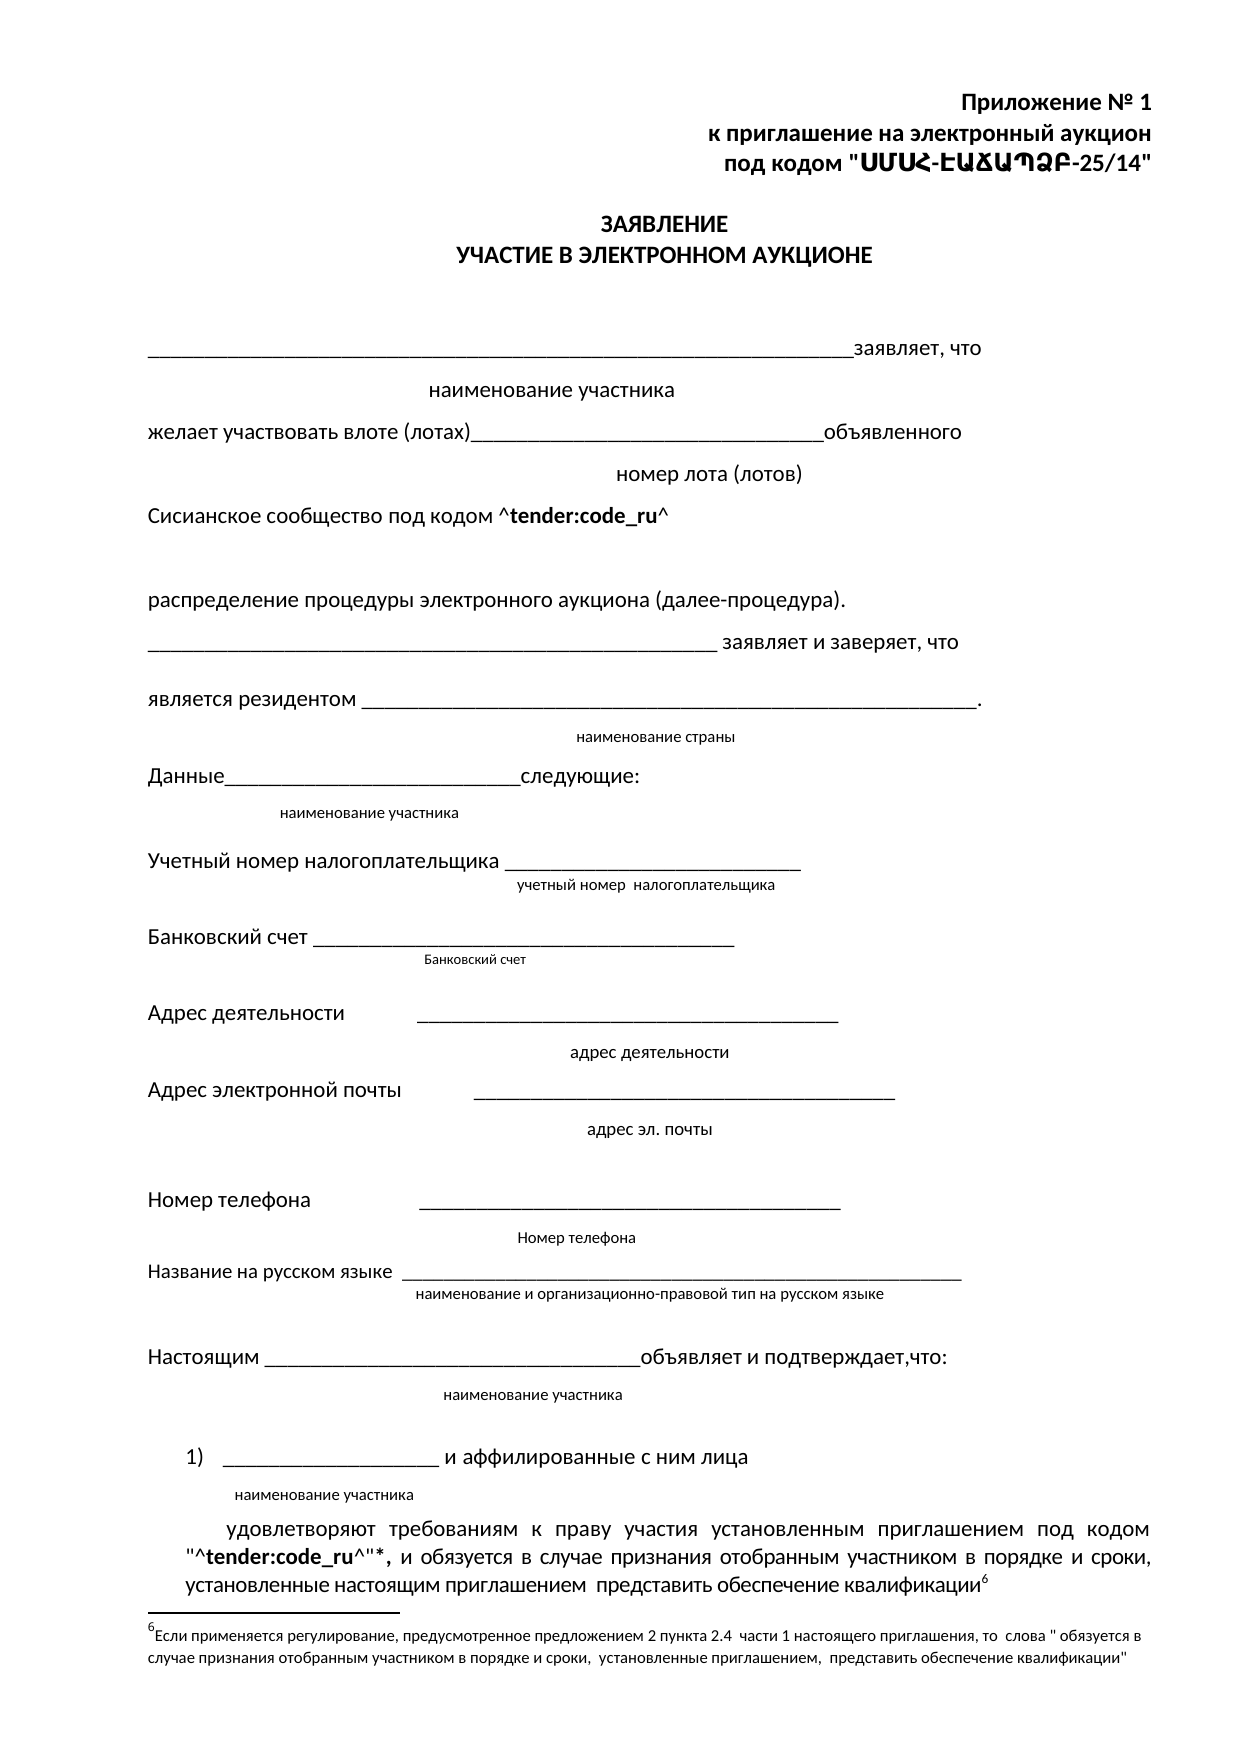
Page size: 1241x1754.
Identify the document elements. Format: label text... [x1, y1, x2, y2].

text ЗАЯВЛЕНИЕ [177, 208, 1152, 239]
text учетный номер налогоплательщика [148, 874, 1152, 894]
text наименование участника [148, 803, 1152, 823]
text распределение процедуры электронного аукциона (далее-процедура). [148, 585, 1152, 613]
text наименование страны [576, 727, 1152, 747]
text является резидентом ______________________________________________________. [148, 684, 1152, 713]
text адрес эл. почты [148, 1117, 1152, 1140]
text Номер телефона _____________________________________ [148, 1186, 1152, 1213]
text наименование участника [443, 1384, 1152, 1404]
text номер лота (лотов) [606, 459, 1152, 487]
text УЧАСТИЕ В ЭЛЕКТРОННОМ АУКЦИОНЕ [177, 239, 1152, 269]
text наименование и организационно-правовой тип на русском языке [148, 1283, 1152, 1304]
text ______________________________________________________________заявляет, что [148, 333, 1152, 361]
text Название на русском языке ______________________________________________________ [148, 1258, 1152, 1283]
text Номер телефона [517, 1227, 1152, 1248]
text под кодом "ՍՄՍՀ-ԷԱՃԱՊՁԲ-25/14" [177, 147, 1152, 178]
text Адрес деятельности _____________________________________ [148, 998, 1152, 1026]
text Банковский счет [148, 950, 1152, 968]
list ___________________ и аффилированные с ним лица [185, 1442, 1152, 1470]
text Приложение № 1 [148, 86, 1152, 117]
text удовлетворяют требованиям к праву участия установленным приглашением под кодом "^tender:code_ru^"*, и обязуется в случае признания отобранным участником в порядке и сроки, установленные настоящим приглашением представить обеспечение квалификации [185, 1514, 1152, 1598]
text Банковский счет _____________________________________ [148, 922, 1152, 950]
text желает участвовать влоте (лотах)_______________________________объявленного [148, 417, 1152, 445]
text Учетный номер налогоплательщика __________________________ [148, 846, 1152, 874]
text наименование участника [148, 1484, 1152, 1504]
text адрес деятельности [148, 1040, 1152, 1063]
text Адрес электронной почты _____________________________________ [148, 1075, 1152, 1103]
text __________________________________________________ заявляет и заверяет, что [148, 627, 1152, 655]
text Сисианское сообщество под кодом ^tender:code_ru^ [148, 501, 1152, 529]
text Настоящим _________________________________объявляет и подтверждает,что: [148, 1342, 1152, 1370]
text Данные__________________________следующие: [148, 761, 1152, 789]
text к приглашение на электронный аукцион [177, 117, 1152, 147]
text наименование участника [428, 375, 1152, 403]
